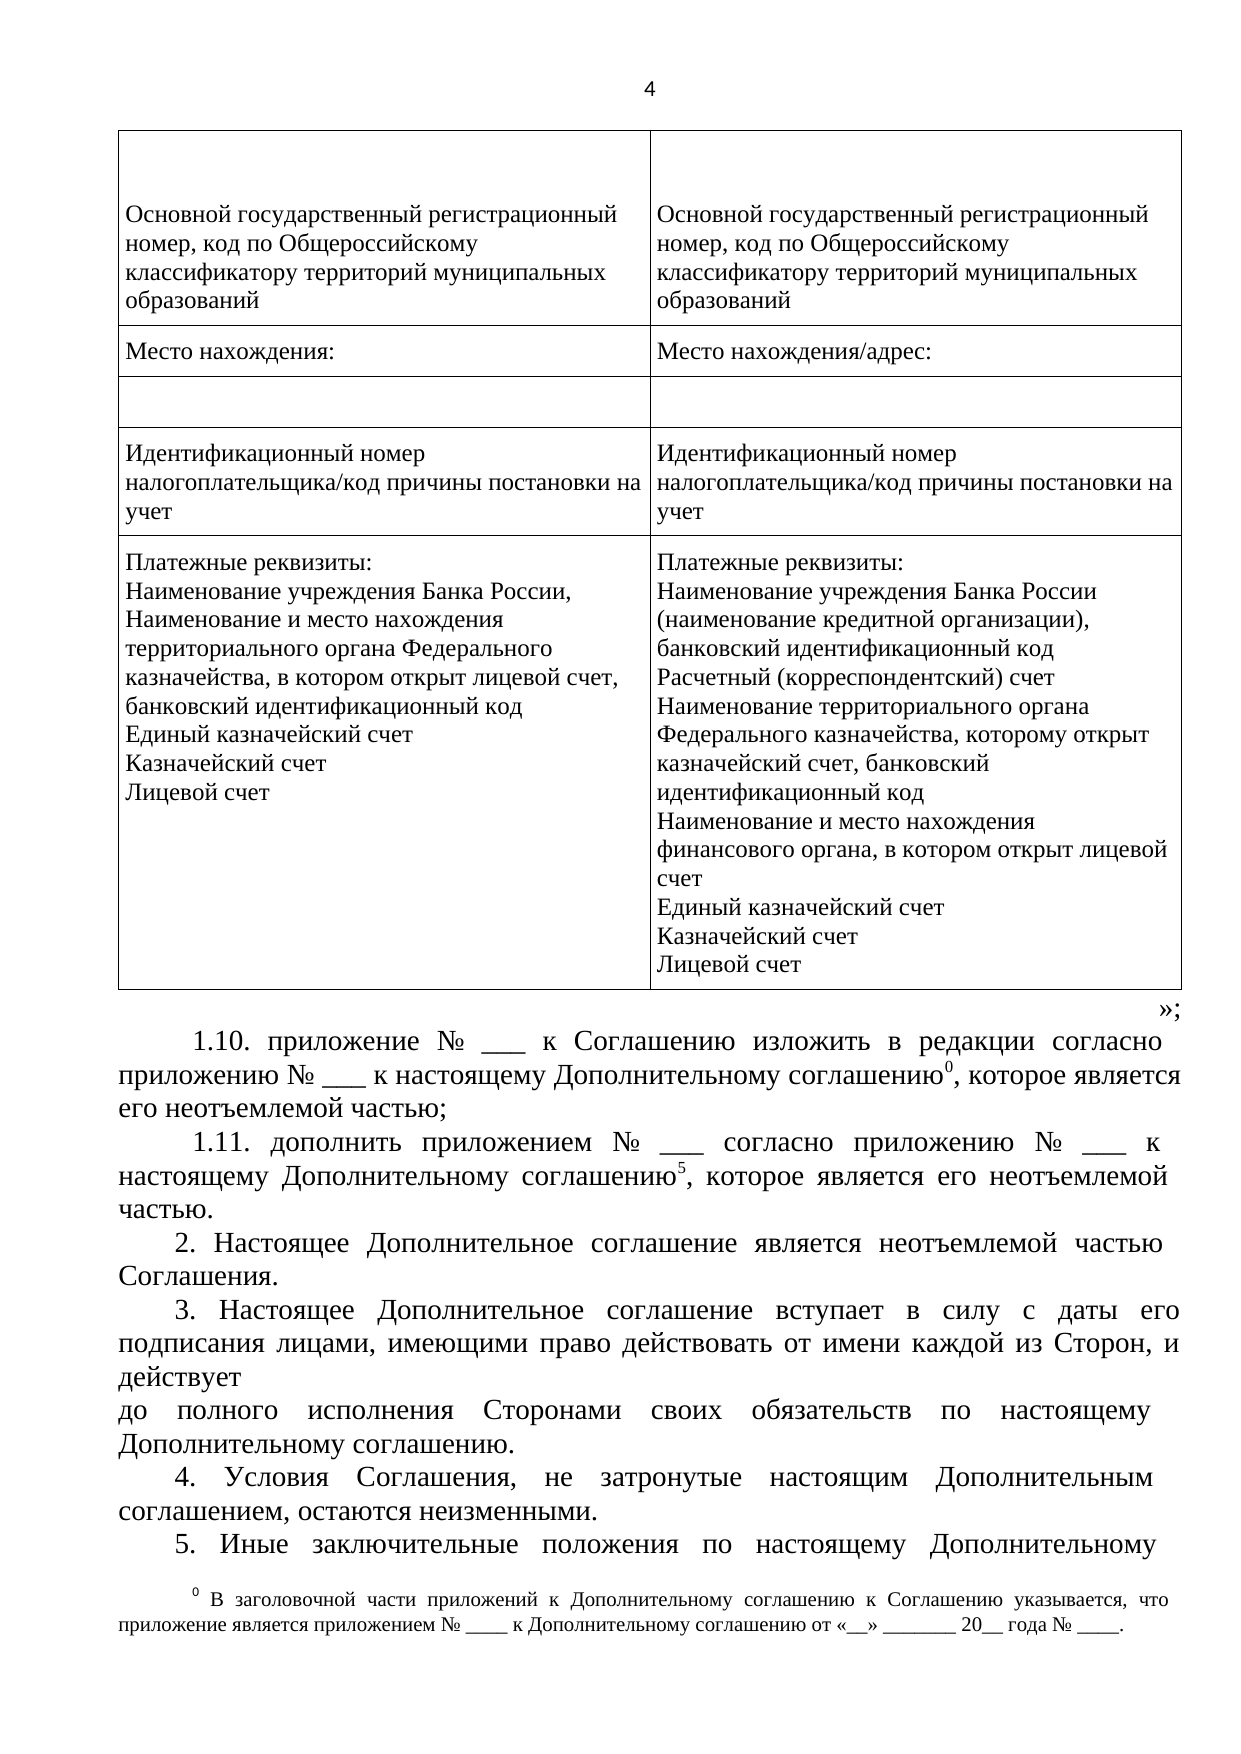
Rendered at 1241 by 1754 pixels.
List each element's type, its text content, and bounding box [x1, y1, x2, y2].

table_cell Платежные реквизиты: Наименование учреждения Банка России (наименование кредитной организации), банковский идентификационный код Расчетный (корреспондентский) счет Наименование территориального органа Федерального казначейства, которому открыт казначейский счет, банковский идентификационный код Наименование и место нахождения финансового органа, в котором открыт лицевой счет Единый казначейский счет Казначейский счет Лицевой счет [651, 536, 1181, 989]
table_cell Место нахождения: [119, 326, 650, 376]
text 2. Настоящее Дополнительное соглашение является неотъемлемой частью Соглашения. [118, 1225, 1181, 1292]
text 4. Условия Соглашения, не затронутые настоящим Дополнительным соглашением, остаются неизменными. [118, 1459, 1181, 1527]
table_cell Идентификационный номер налогоплательщика/код причины постановки на учет [119, 428, 650, 535]
text 1.11. дополнить приложением № ___ согласно приложению № ___ к настоящему Дополнительному соглашению5, которое является его неотъемлемой частью. [118, 1124, 1181, 1225]
text »; [118, 990, 1181, 1023]
text 1.10. приложение № ___ к Соглашению изложить в редакции согласно приложению № ___ к настоящему Дополнительному соглашению, которое является его неотъемлемой частью; [118, 1023, 1181, 1124]
table_cell [119, 377, 650, 427]
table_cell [651, 131, 1181, 325]
table_cell [651, 377, 1181, 427]
text 3. Настоящее Дополнительное соглашение вступает в силу с даты его подписания лицами, имеющими право действовать от имени каждой из Сторон, и действует до полного исполнения Сторонами своих обязательств по настоящему Дополнительному соглашению. [118, 1292, 1181, 1459]
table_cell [119, 131, 650, 325]
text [118, 1527, 1181, 1560]
table_cell Идентификационный номер налогоплательщика/код причины постановки на учет [651, 428, 1181, 535]
table_cell Место нахождения/адрес: [651, 326, 1181, 376]
table_cell Платежные реквизиты: Наименование учреждения Банка России, Наименование и место нахождения территориального органа Федерального казначейства, в котором открыт лицевой счет, банковский идентификационный код Единый казначейский счет Казначейский счет Лицевой счет [119, 536, 650, 989]
